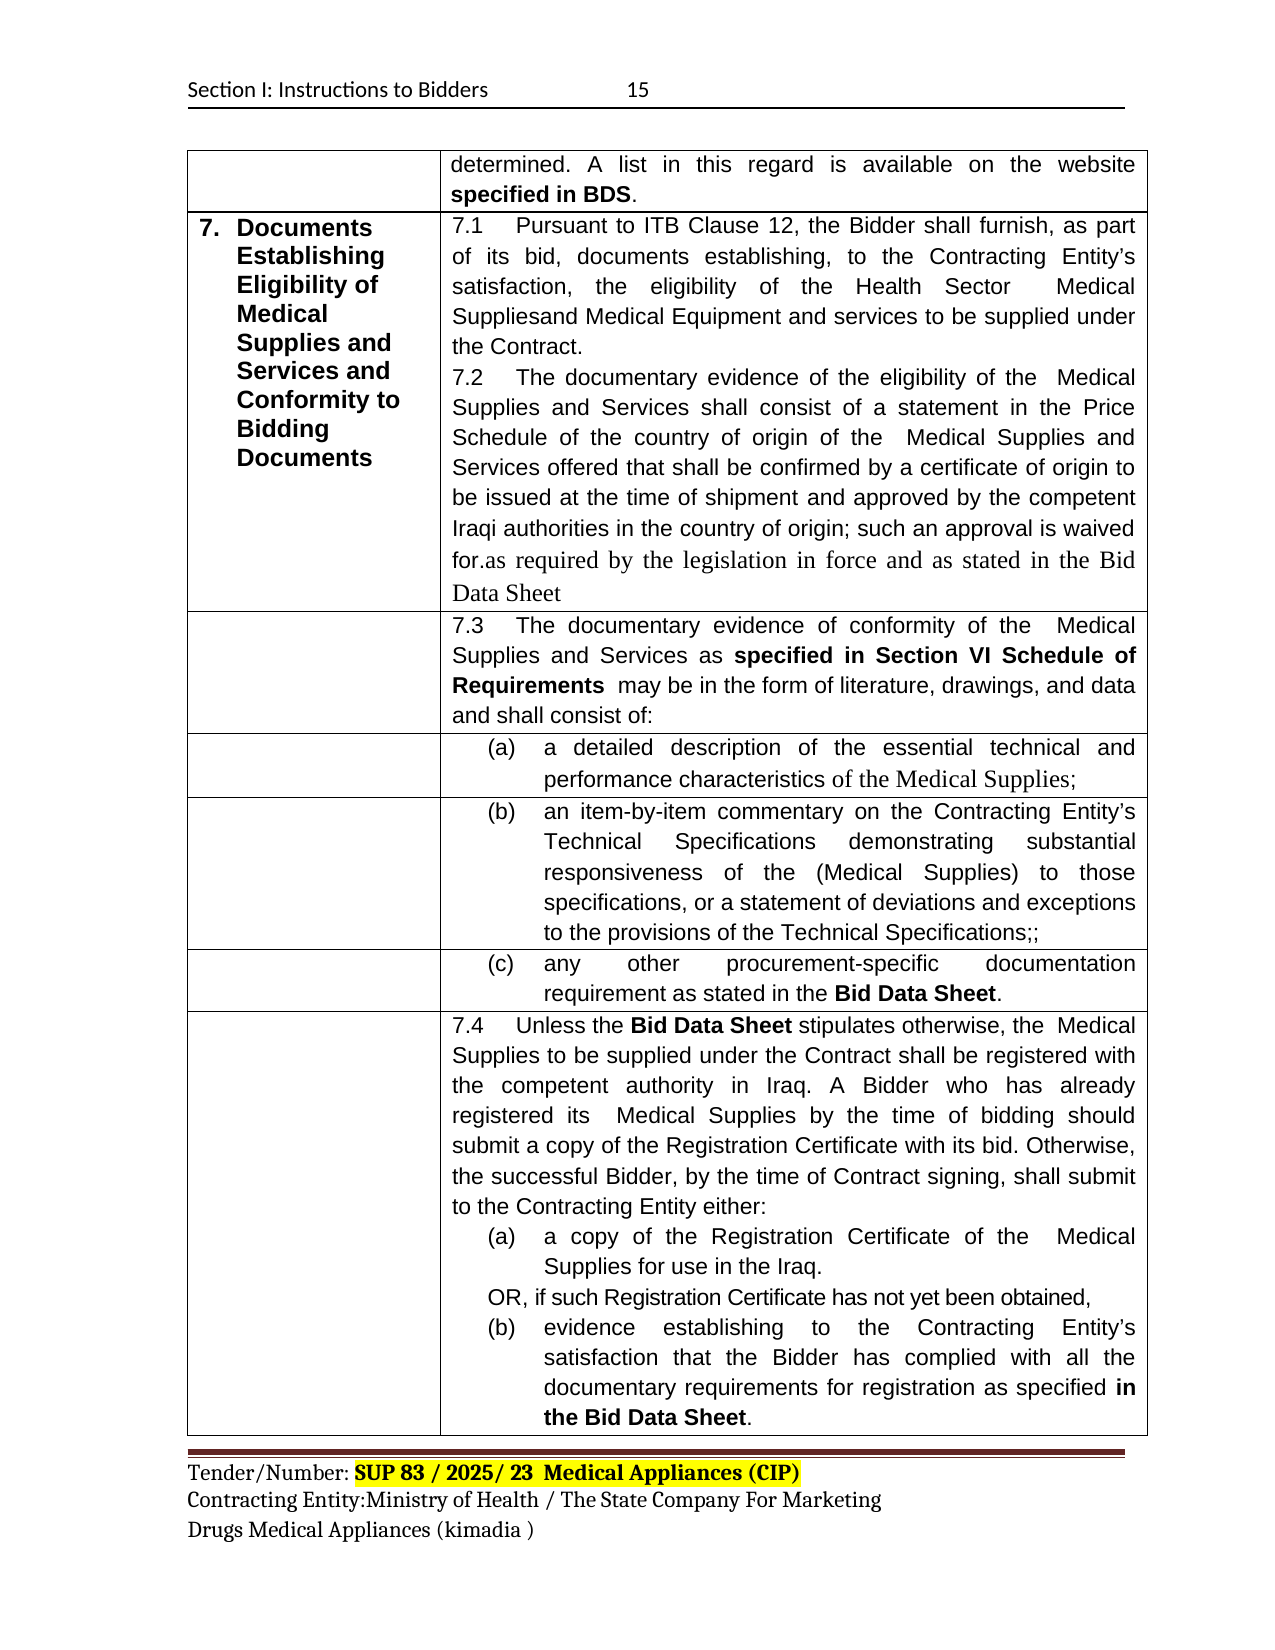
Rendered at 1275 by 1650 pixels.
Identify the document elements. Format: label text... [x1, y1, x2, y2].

table_cell 7. Documents Establishing Eligibility of Medical Supplies and Services and Conformity to Bidding Documents [188, 213, 440, 611]
table_cell [188, 798, 440, 949]
table_cell 7.1 Pursuant to ITB Clause 12, the Bidder shall furnish, as part of its bid, documents establishing, to the Contracting Entity’s satisfaction, the eligibility of the Health Sector Medical Suppliesand Medical Equipment and services to be supplied under the Contract. 7.2 The documentary evidence of the eligibility of the Medical Supplies and Services shall consist of a statement in the Price Schedule of the country of origin of the Medical Supplies and Services offered that shall be confirmed by a certificate of origin to be issued at the time of shipment and approved by the competent Iraqi authorities in the country of origin; such an approval is waived for.as required by the legislation in force and as stated in the Bid Data Sheet [441, 213, 1147, 611]
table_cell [441, 1012, 1147, 1434]
table_cell [188, 151, 440, 211]
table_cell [441, 151, 1147, 211]
table_cell [188, 734, 440, 797]
table_cell (a) a detailed description of the essential technical and performance characteristics of the Medical Supplies; [441, 734, 1147, 797]
table_cell 7.3 The documentary evidence of conformity of the Medical Supplies and Services as specified in Section VI Schedule of Requirements may be in the form of literature, drawings, and data and shall consist of: [441, 612, 1147, 733]
table_cell [188, 1012, 440, 1434]
table_cell (b) an item-by-item commentary on the Contracting Entity’s Technical Specifications demonstrating substantial responsiveness of the (Medical Supplies) to those specifications, or a statement of deviations and exceptions to the provisions of the Technical Specifications;; [441, 798, 1147, 949]
table_cell (c) any other procurement-specific documentation requirement as stated in the Bid Data Sheet. [441, 950, 1147, 1011]
table_cell [188, 950, 440, 1011]
table_cell [188, 612, 440, 733]
